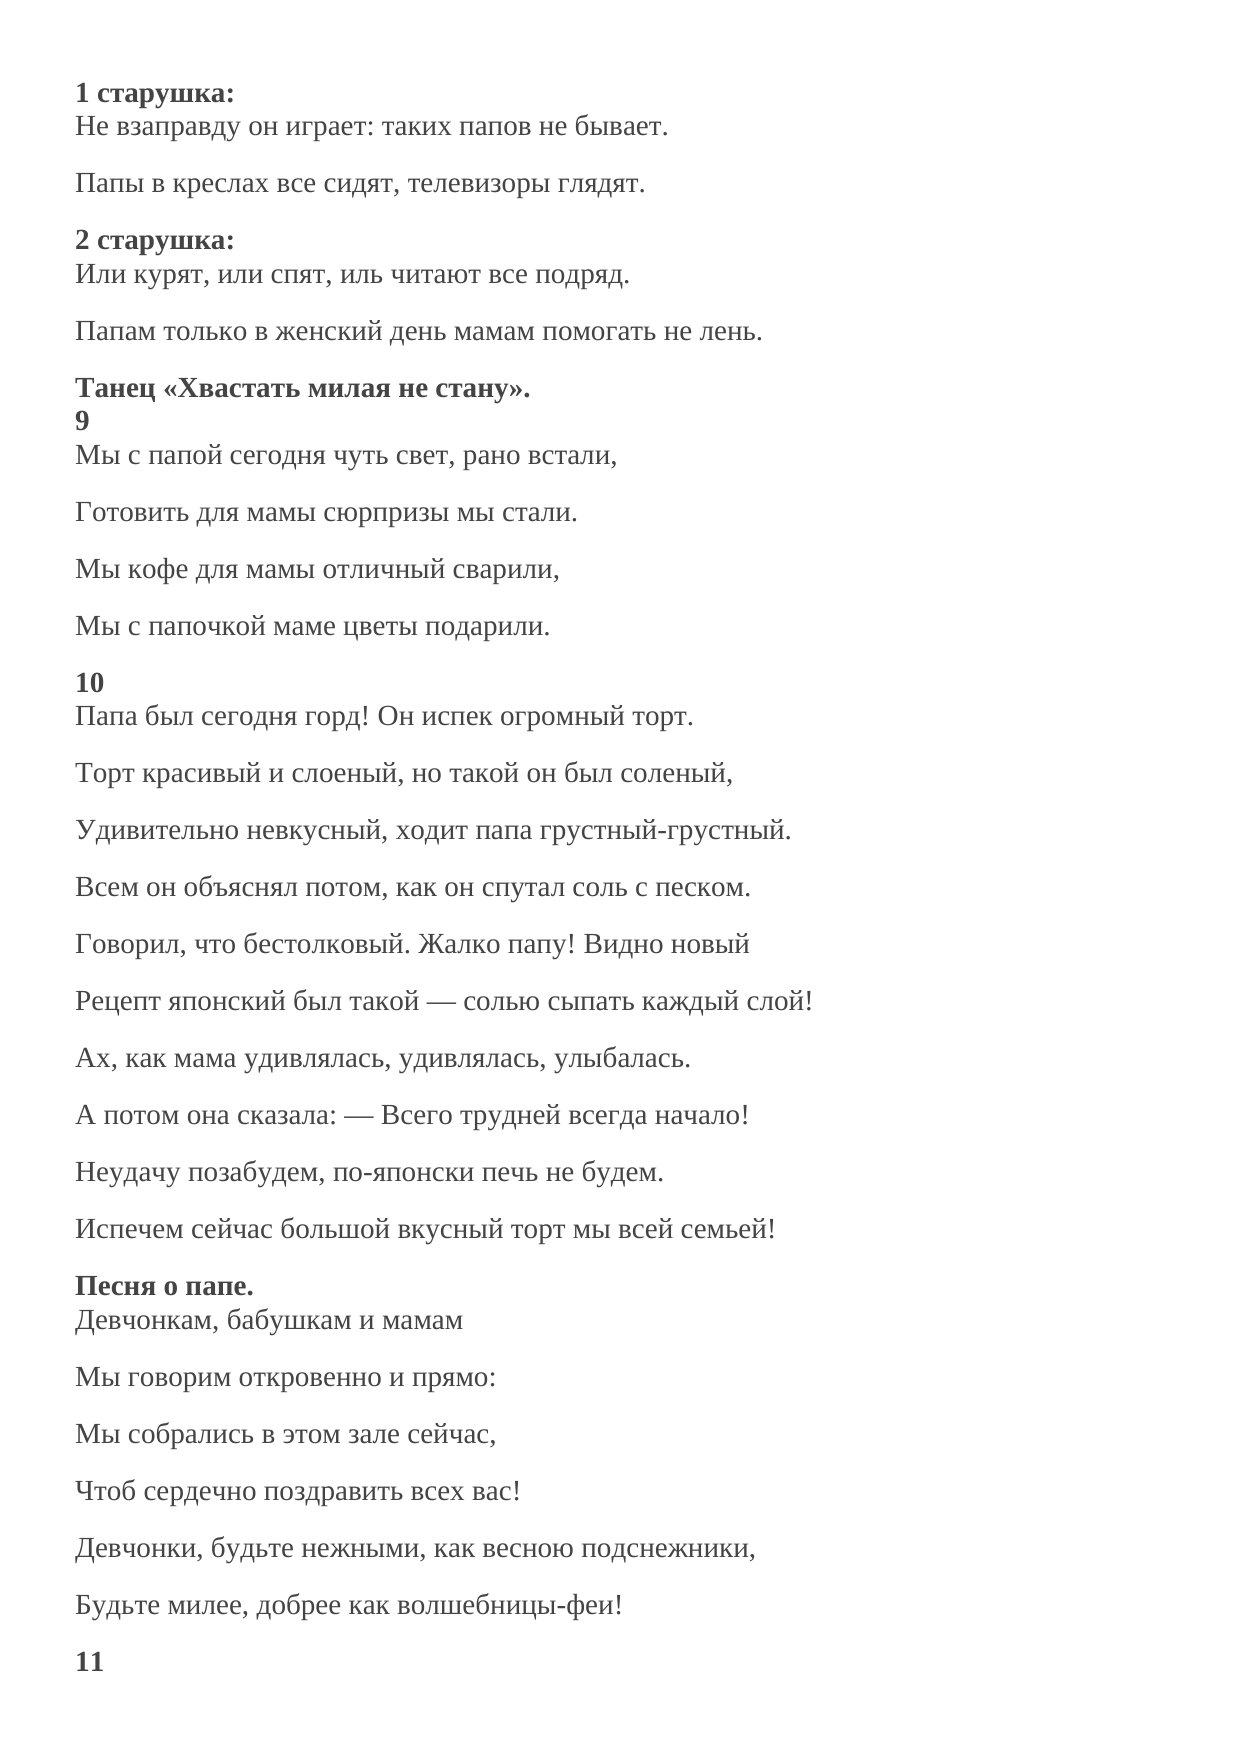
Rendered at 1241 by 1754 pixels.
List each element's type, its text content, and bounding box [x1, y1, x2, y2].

text Девчонки, будьте нежными, как весною подснежники, [75, 1530, 1165, 1563]
text Неудачу позабудем, по-японски печь не будем. [75, 1154, 1165, 1188]
text Мы кофе для мамы отличный сварили, [75, 551, 1165, 584]
text Готовить для мамы сюрпризы мы стали. [75, 494, 1165, 528]
text Мы говорим откровенно и прямо: [75, 1359, 1165, 1392]
text 2 старушка: [75, 222, 1165, 256]
text Испечем сейчас большой вкусный торт мы всей семьей! [75, 1211, 1165, 1245]
text Не взаправду он играет: таких папов не бывает. [75, 108, 1165, 142]
text Папам только в женский день мамам помогать не лень. [75, 313, 1165, 347]
text 9 [75, 403, 1165, 437]
text Мы с папой сегодня чуть свет, рано встали, [75, 437, 1165, 471]
text Папа был сегодня горд! Он испек огромный торт. [75, 698, 1165, 732]
text Или курят, или спят, иль читают все подряд. [75, 256, 1165, 289]
text А потом она сказала: — Всего трудней всегда начало! [75, 1097, 1165, 1131]
text Чтоб сердечно поздравить всех вас! [75, 1473, 1165, 1506]
text Говорил, что бестолковый. Жалко папу! Видно новый [75, 926, 1165, 960]
text Торт красивый и слоеный, но такой он был соленый, [75, 756, 1165, 789]
text Всем он объяснял потом, как он спутал соль с песком. [75, 869, 1165, 903]
text Будьте милее, добрее как волшебницы-феи! [75, 1587, 1165, 1620]
text Папы в креслах все сидят, телевизоры глядят. [75, 166, 1165, 199]
text Танец «Хвастать милая не стану». [75, 370, 1165, 403]
text Рецепт японский был такой — солью сыпать каждый слой! [75, 983, 1165, 1017]
text 11 [75, 1644, 1165, 1677]
text 10 [75, 665, 1165, 698]
text Мы с папочкой маме цветы подарили. [75, 608, 1165, 642]
text Удивительно невкусный, ходит папа грустный-грустный. [75, 812, 1165, 846]
text Мы собрались в этом зале сейчас, [75, 1416, 1165, 1449]
text Ах, как мама удивлялась, удивлялась, улыбалась. [75, 1040, 1165, 1074]
text Песня о папе. [75, 1268, 1165, 1302]
text Девчонкам, бабушкам и мамам [75, 1302, 1165, 1335]
text 1 старушка: [75, 75, 1165, 108]
